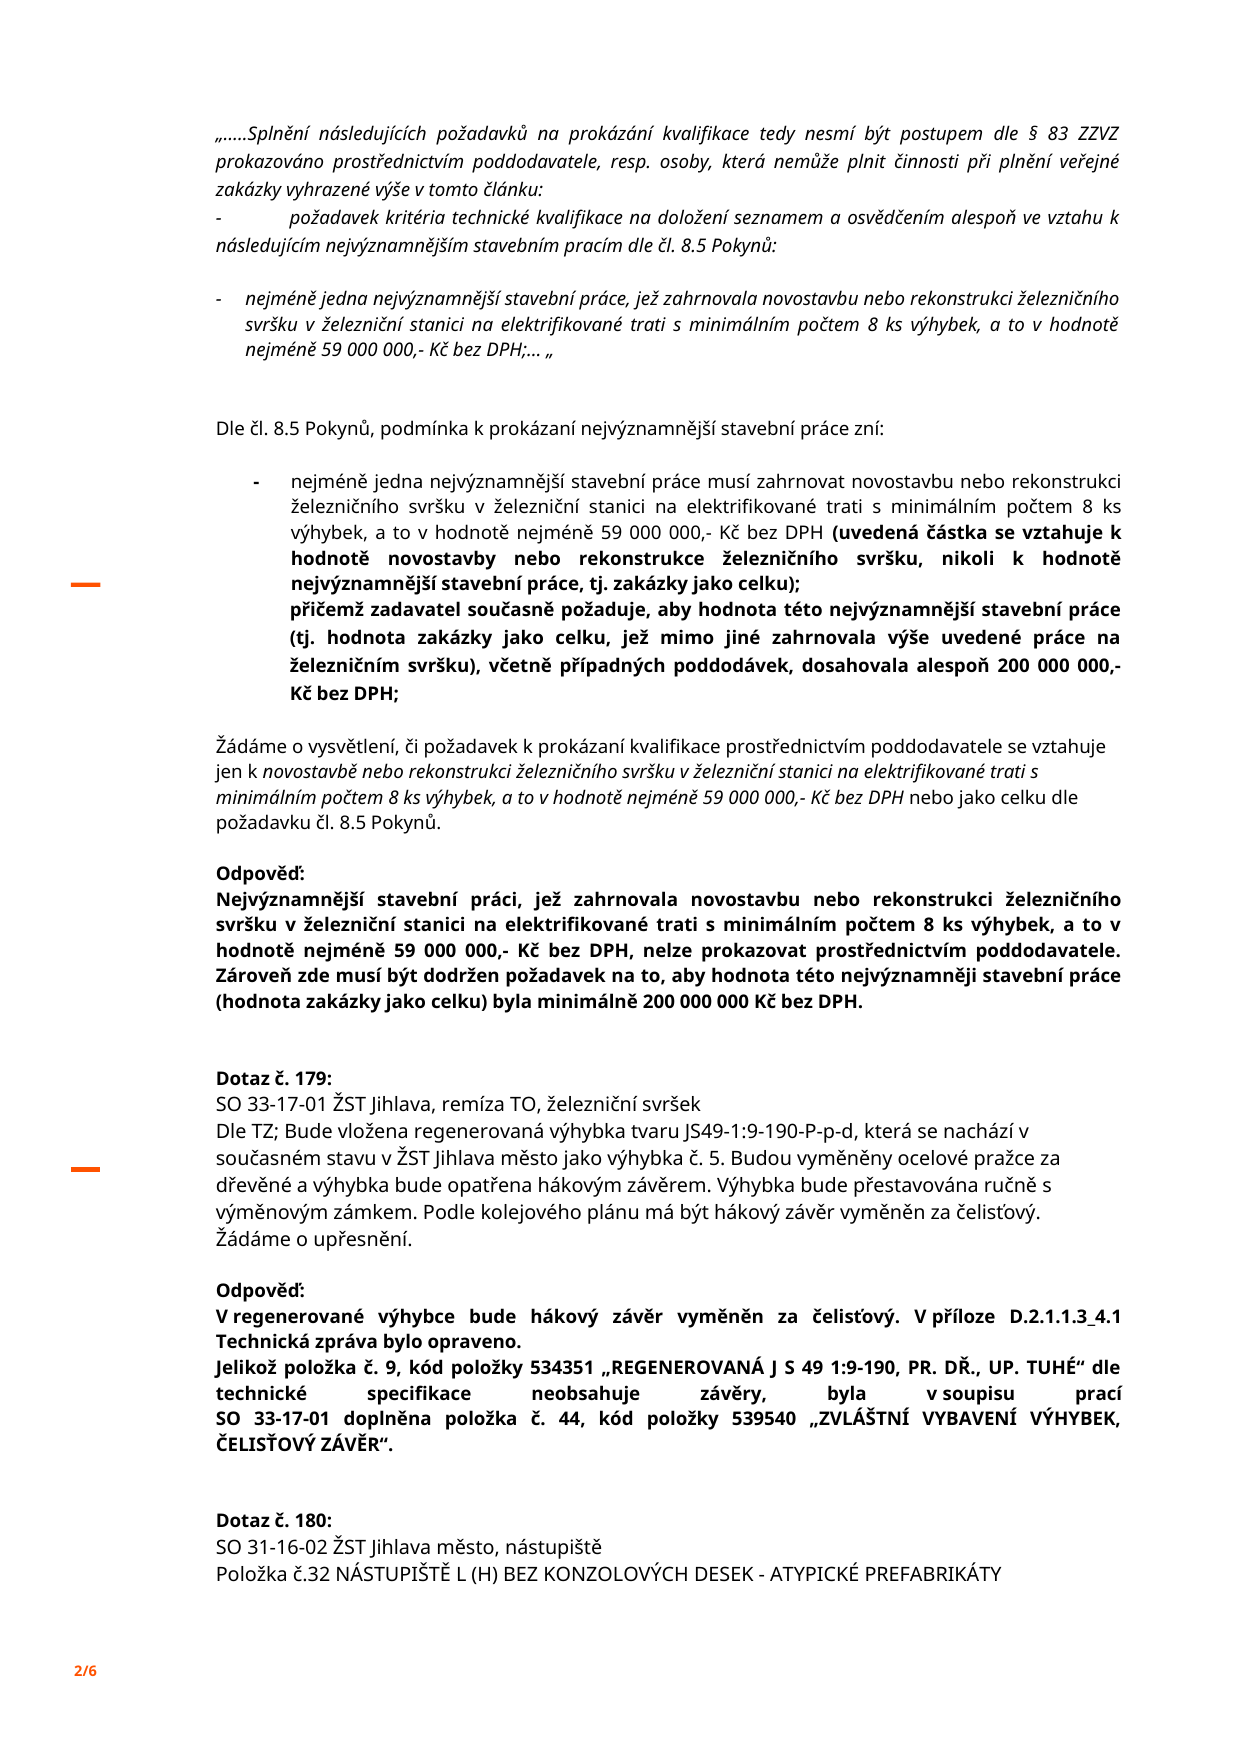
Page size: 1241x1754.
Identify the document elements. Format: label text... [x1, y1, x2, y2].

text přičemž zadavatel současně požaduje, aby hodnota této nejvýznamnější stavební práce (tj. hodnota zakázky jako celku, jež mimo jiné zahrnovala výše uvedené práce na železničním svršku), včetně případných poddodávek, dosahovala alespoň 200 000 000,- Kč bez DPH; [289, 596, 1122, 706]
text Dle čl. 8.5 Pokynů, podmínka k prokázaní nejvýznamnější stavební práce zní: [216, 415, 1122, 441]
text Jelikož položka č. 9, kód položky 534351 „REGENEROVANÁ J S 49 1:9-190, PR. DŘ., UP. TUHÉ“ dle technické specifikace neobsahuje závěry, byla v soupisu prací SO 33-17-01 doplněna položka č. 44, kód položky 539540 „ZVLÁŠTNÍ VYBAVENÍ VÝHYBEK, ČELISŤOVÝ ZÁVĚR“. [216, 1354, 1122, 1456]
text Odpověď: [216, 1278, 1122, 1303]
text Žádáme o vysvětlení, či požadavek k prokázaní kvalifikace prostřednictvím poddodavatele se vztahuje jen k novostavbě nebo rekonstrukci železničního svršku v železniční stanici na elektrifikované trati s minimálním počtem 8 ks výhybek, a to v hodnotě nejméně 59 000 000,- Kč bez DPH nebo jako celku dle požadavku čl. 8.5 Pokynů. [216, 733, 1122, 835]
list nejméně jedna nejvýznamnější stavební práce musí zahrnovat novostavbu nebo rekonstrukci železničního svršku v železniční stanici na elektrifikované trati s minimálním počtem 8 ks výhybek, a to v hodnotě nejméně 59 000 000,- Kč bez DPH (uvedená částka se vztahuje k hodnotě novostavby nebo rekonstrukce železničního svršku, nikoli k hodnotě nejvýznamnější stavební práce, tj. zakázky jako celku); [253, 468, 1122, 596]
text Dotaz č. 179: [216, 1065, 1122, 1090]
text „…..Splnění následujících požadavků na prokázání kvalifikace tedy nesmí být postupem dle § 83 ZZVZ prokazováno prostřednictvím poddodavatele, resp. osoby, která nemůže plnit činnosti při plnění veřejné zakázky vyhrazené výše v tomto článku: [216, 121, 1122, 202]
text Dotaz č. 180: [216, 1507, 1122, 1533]
list nejméně jedna nejvýznamnější stavební práce, jež zahrnovala novostavbu nebo rekonstrukci železničního svršku v železniční stanici na elektrifikované trati s minimálním počtem 8 ks výhybek, a to v hodnotě nejméně 59 000 000,- Kč bez DPH;… „ [216, 286, 1122, 362]
text V regenerované výhybce bude hákový závěr vyměněn za čelisťový. V příloze D.2.1.1.3_4.1 Technická zpráva bylo opraveno. [216, 1303, 1122, 1354]
text Nejvýznamnější stavební práci, jež zahrnovala novostavbu nebo rekonstrukci železničního svršku v železniční stanici na elektrifikované trati s minimálním počtem 8 ks výhybek, a to v hodnotě nejméně 59 000 000,- Kč bez DPH, nelze prokazovat prostřednictvím poddodavatele. Zároveň zde musí být dodržen požadavek na to, aby hodnota této nejvýznamněji stavební práce (hodnota zakázky jako celku) byla minimálně 200 000 000 Kč bez DPH. [216, 886, 1122, 1014]
text - požadavek kritéria technické kvalifikace na doložení seznamem a osvědčením alespoň ve vztahu k následujícím nejvýznamnějším stavebním pracím dle čl. 8.5 Pokynů: [216, 205, 1122, 258]
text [602, 1533, 1122, 1587]
text SO 33-17-01 ŽST Jihlava, remíza TO, železniční svršek Dle TZ; Bude vložena regenerovaná výhybka tvaru JS49-1:9-190-P-p-d, která se nachází v současném stavu v ŽST Jihlava město jako výhybka č. 5. Budou vyměněny ocelové pražce za dřevěné a výhybka bude opatřena hákovým závěrem. Výhybka bude přestavována ručně s výměnovým zámkem. Podle kolejového plánu má být hákový závěr vyměněn za čelisťový. Žádáme o upřesnění. [413, 1090, 1122, 1252]
text Odpověď: [216, 861, 1122, 886]
